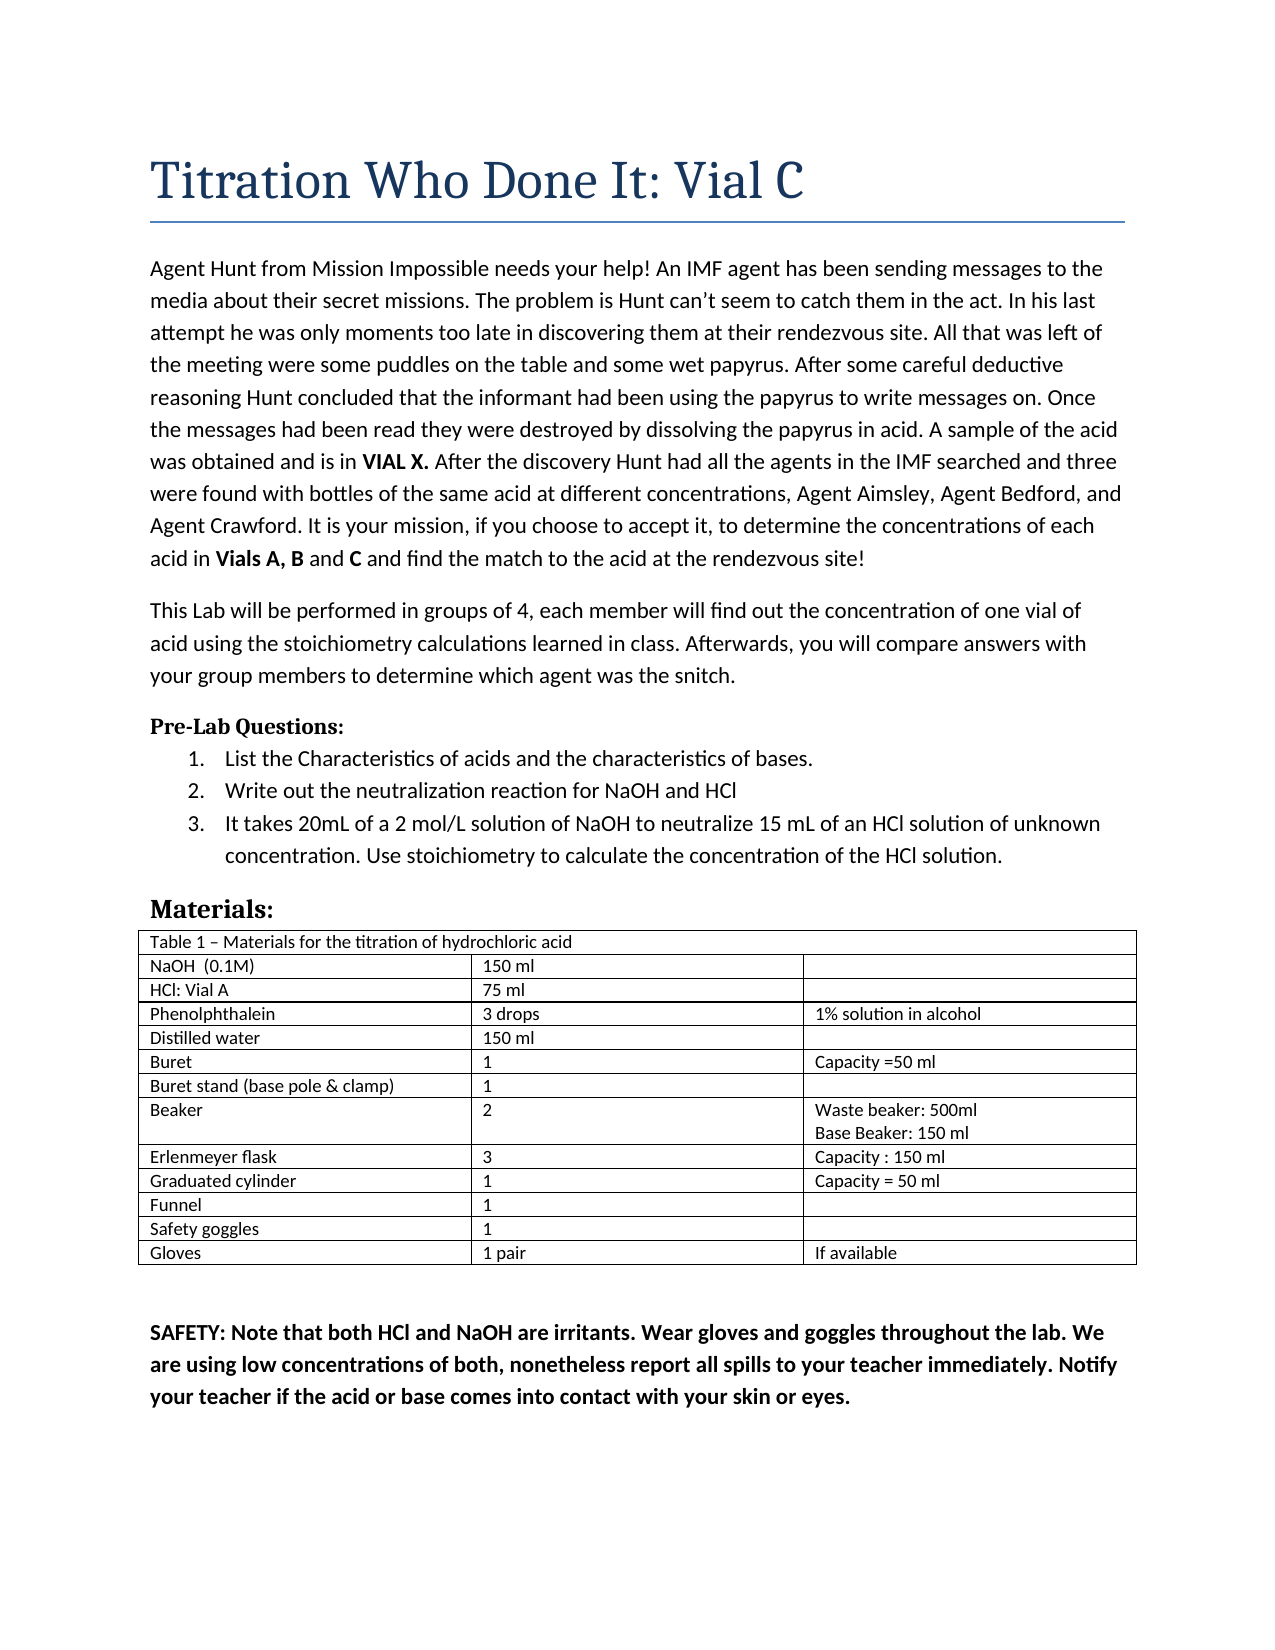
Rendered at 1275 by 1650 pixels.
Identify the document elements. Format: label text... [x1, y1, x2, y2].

table_cell 2 [472, 1098, 803, 1144]
table_cell If available [804, 1241, 1136, 1264]
list List the Characteristics of acids and the characteristics of bases. [187, 744, 1125, 772]
table_cell Capacity = 50 ml [804, 1169, 1136, 1192]
table_cell Capacity : 150 ml [804, 1145, 1136, 1168]
table_cell Erlenmeyer flask [139, 1145, 471, 1168]
table_cell NaOH (0.1M) [139, 955, 471, 977]
table_cell 1% solution in alcohol [804, 1003, 1136, 1025]
table_cell Beaker [139, 1098, 471, 1144]
table_cell Funnel [139, 1193, 471, 1216]
table_cell Capacity =50 ml [804, 1050, 1136, 1073]
list It takes 20mL of a 2 mol/L solution of NaOH to neutralize 15 mL of an HCl solution of unknown concentration. Use stoichiometry to calculate the concentration of the HCl solution. [187, 809, 1125, 869]
list Write out the neutralization reaction for NaOH and HCl [187, 776, 1125, 804]
table_cell 1 [472, 1169, 803, 1192]
table_cell 3 drops [472, 1003, 803, 1025]
table_cell [804, 1193, 1136, 1216]
table_cell 1 pair [472, 1241, 803, 1264]
table_header Table 1 – Materials for the titration of hydrochloric acid [139, 931, 1136, 953]
table_cell HCl: Vial A [139, 979, 471, 1001]
table_cell Distilled water [139, 1026, 471, 1049]
table_cell 3 [472, 1145, 803, 1168]
table_cell 1 [472, 1217, 803, 1240]
table_cell Safety goggles [139, 1217, 471, 1240]
table_cell 150 ml [472, 1026, 803, 1049]
table_cell Phenolphthalein [139, 1003, 471, 1025]
table_cell 75 ml [472, 979, 803, 1001]
table_cell 1 [472, 1050, 803, 1073]
text SAFETY: Note that both HCl and NaOH are irritants. Wear gloves and goggles throughout the lab. We are using low concentrations of both, nonetheless report all spills to your teacher immediately. Notify your teacher if the acid or base comes into contact with your skin or eyes. [150, 1318, 1125, 1410]
subtitle Pre-Lab Questions: [150, 714, 1125, 740]
table_cell 1 [472, 1193, 803, 1216]
table_cell 150 ml [472, 955, 803, 977]
table_cell Buret stand (base pole & clamp) [139, 1074, 471, 1097]
subtitle Materials: [150, 894, 1125, 925]
table_cell 1 [472, 1074, 803, 1097]
table_cell Buret [139, 1050, 471, 1073]
title Titration Who Done It: Vial C [150, 150, 1125, 221]
table_cell [804, 955, 1136, 977]
table_cell [804, 1074, 1136, 1097]
table_cell [804, 979, 1136, 1001]
table_cell [804, 1217, 1136, 1240]
text This Lab will be performed in groups of 4, each member will find out the concentration of one vial of acid using the stoichiometry calculations learned in class. Afterwards, you will compare answers with your group members to determine which agent was the snitch. [150, 597, 1125, 689]
table_cell [804, 1026, 1136, 1049]
text Agent Hunt from Mission Impossible needs your help! An IMF agent has been sending messages to the media about their secret missions. The problem is Hunt can’t seem to catch them in the act. In his last attempt he was only moments too late in discovering them at their rendezvous site. All that was left of the meeting were some puddles on the table and some wet papyrus. After some careful deductive reasoning Hunt concluded that the informant had been using the papyrus to write messages on. Once the messages had been read they were destroyed by dissolving the papyrus in acid. A sample of the acid was obtained and is in VIAL X. After the discovery Hunt had all the agents in the IMF searched and three were found with bottles of the same acid at different concentrations, Agent Aimsley, Agent Bedford, and Agent Crawford. It is your mission, if you choose to accept it, to determine the concentrations of each acid in Vials A, B and C and find the match to the acid at the rendezvous site! [150, 254, 1125, 572]
table_cell Graduated cylinder [139, 1169, 471, 1192]
table_cell Gloves [139, 1241, 471, 1264]
table_cell Waste beaker: 500ml Base Beaker: 150 ml [804, 1098, 1136, 1144]
